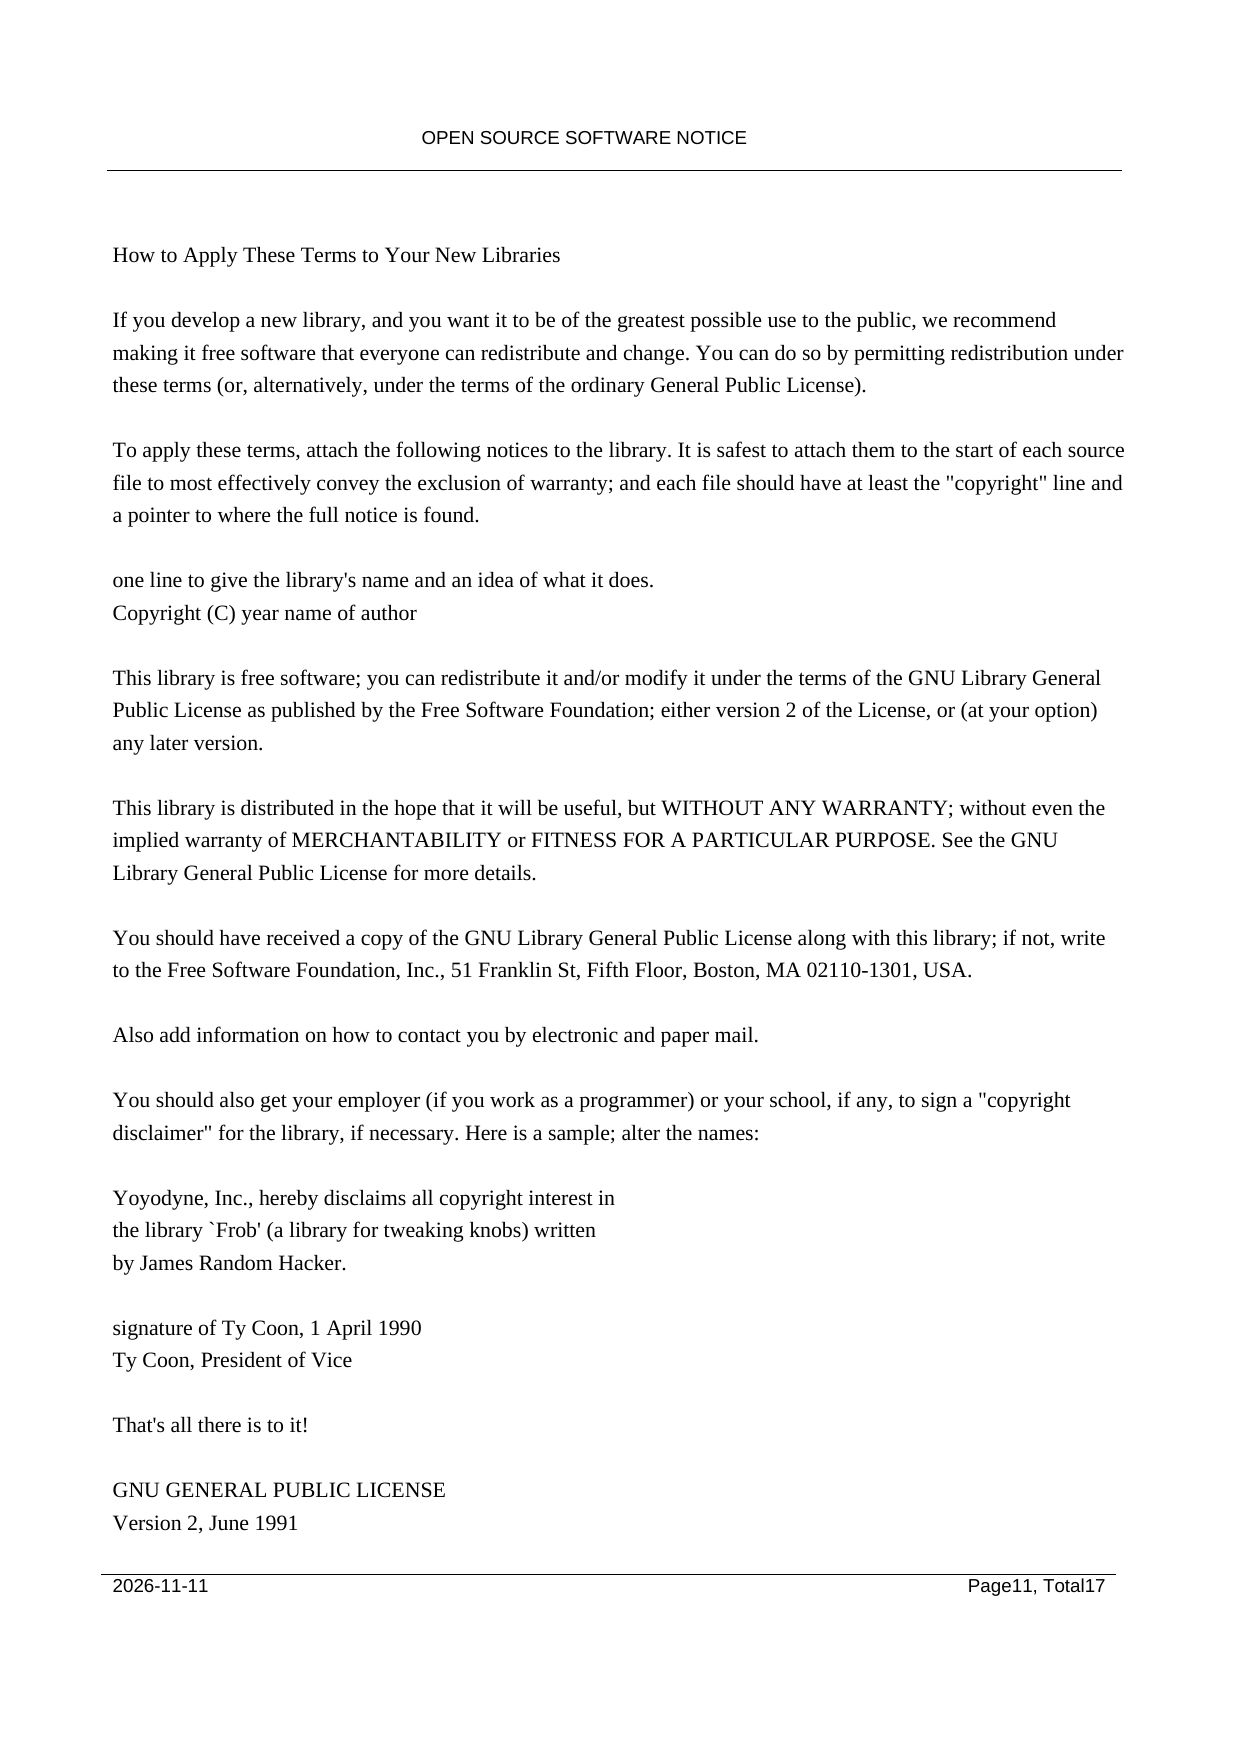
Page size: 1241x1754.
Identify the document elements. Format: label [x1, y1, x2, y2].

text [112, 206, 1128, 1539]
